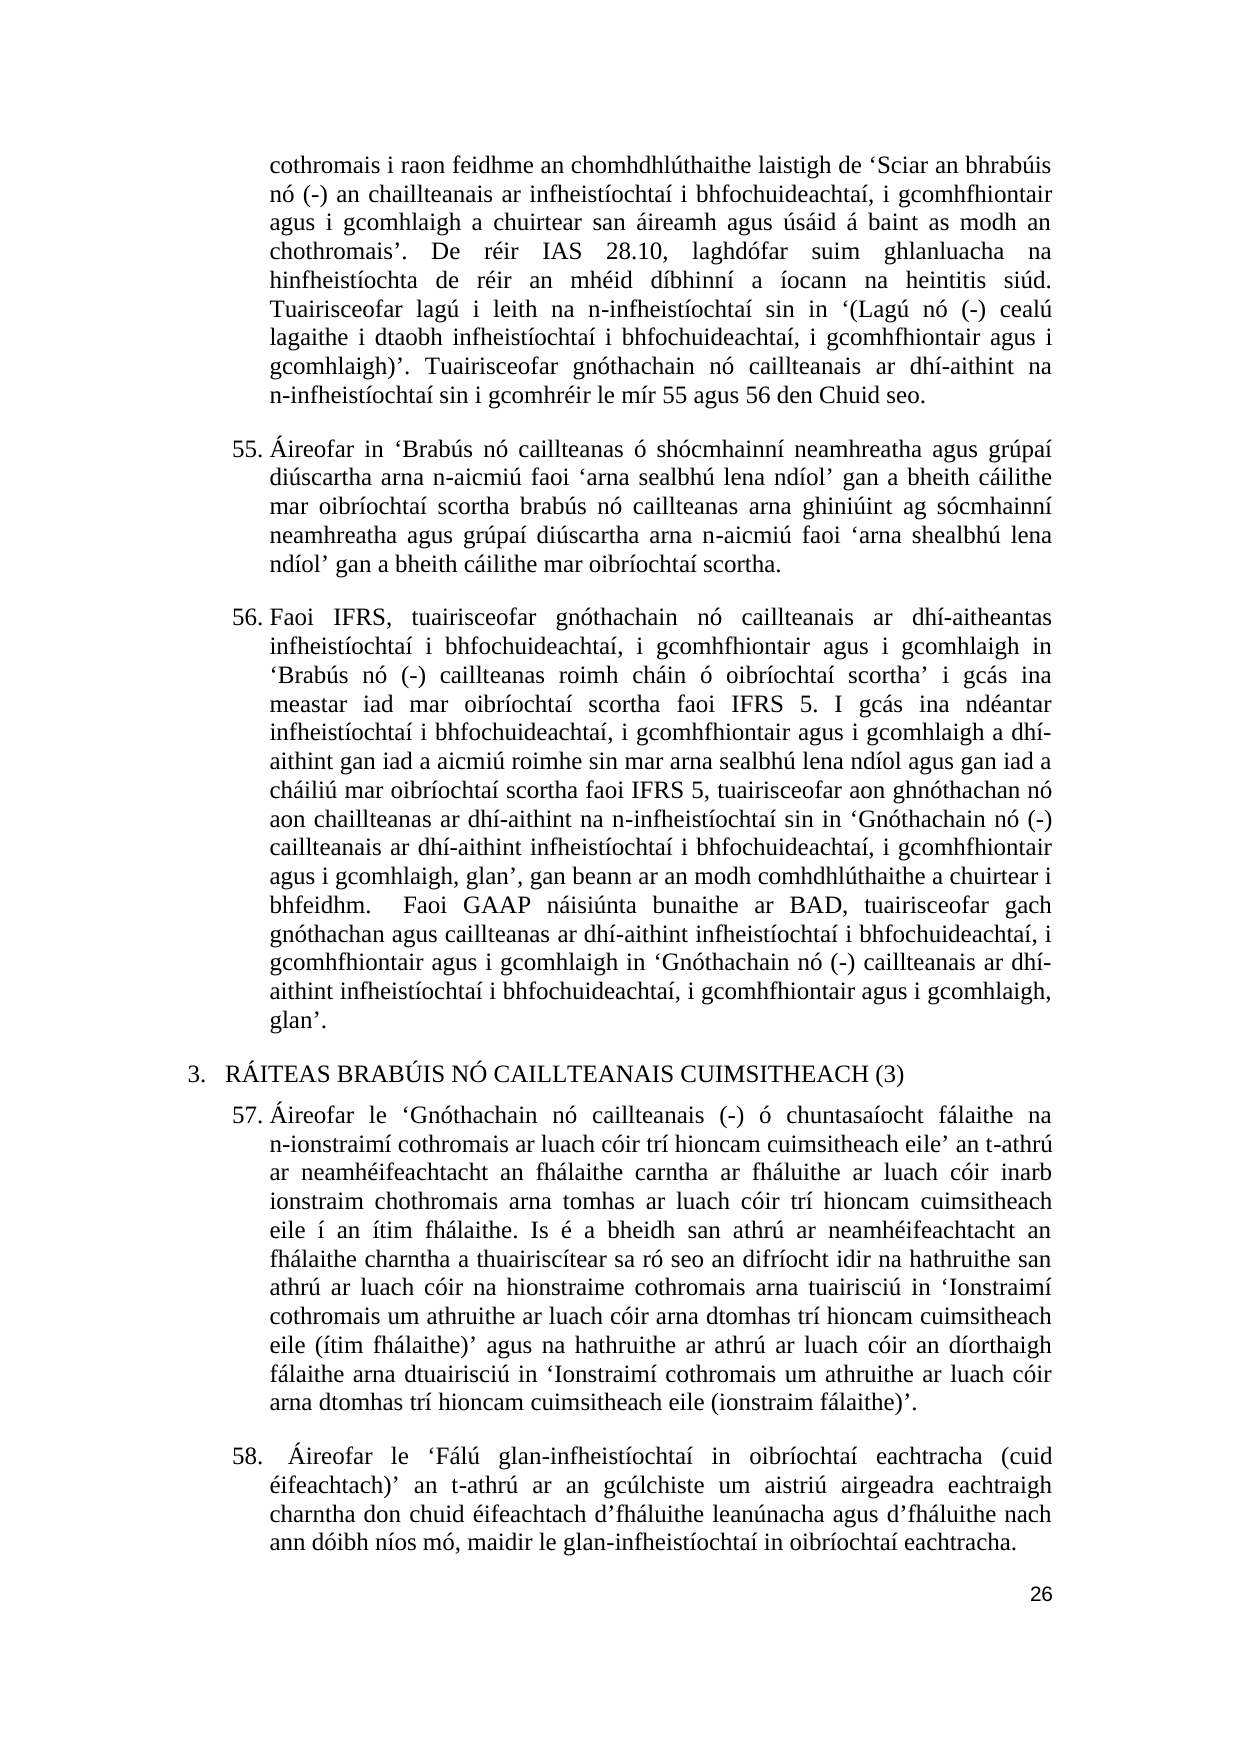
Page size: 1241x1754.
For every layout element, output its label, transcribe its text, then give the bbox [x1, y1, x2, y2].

subtitle Ráiteas brabúis nó caillteanais cuimsitheach (3) [187, 1059, 1053, 1087]
text Faoi IFRS, tuairisceofar gnóthachain nó caillteanais ar dhí-aitheantas infheistíochtaí i bhfochuideachtaí, i gcomhfhiontair agus i gcomhlaigh in ‘Brabús nó (-) caillteanas roimh cháin ó oibríochtaí scortha’ i gcás ina meastar iad mar oibríochtaí scortha faoi IFRS 5. I gcás ina ndéantar infheistíochtaí i bhfochuideachtaí, i gcomhfhiontair agus i gcomhlaigh a dhí-aithint gan iad a aicmiú roimhe sin mar arna sealbhú lena ndíol agus gan iad a cháiliú mar oibríochtaí scortha faoi IFRS 5, tuairisceofar aon ghnóthachan nó aon chaillteanas ar dhí-aithint na n-infheistíochtaí sin in ‘Gnóthachain nó (-) caillteanais ar dhí-aithint infheistíochtaí i bhfochuideachtaí, i gcomhfhiontair agus i gcomhlaigh, glan’, gan beann ar an modh comhdhlúthaithe a chuirtear i bhfeidhm. Faoi GAAP náisiúnta bunaithe ar BAD, tuairisceofar gach gnóthachan agus caillteanas ar dhí-aithint infheistíochtaí i bhfochuideachtaí, i gcomhfhiontair agus i gcomhlaigh in ‘Gnóthachain nó (-) caillteanais ar dhí-aithint infheistíochtaí i bhfochuideachtaí, i gcomhfhiontair agus i gcomhlaigh, glan’. [232, 602, 1053, 1034]
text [232, 150, 1053, 409]
text Áireofar le ‘Fálú glan-infheistíochtaí in oibríochtaí eachtracha (cuid éifeachtach)’ an t-athrú ar an gcúlchiste um aistriú airgeadra eachtraigh charntha don chuid éifeachtach d’fháluithe leanúnacha agus d’fháluithe nach ann dóibh níos mó, maidir le glan-infheistíochtaí in oibríochtaí eachtracha. [232, 1441, 1053, 1556]
text Áireofar in ‘Brabús nó caillteanas ó shócmhainní neamhreatha agus grúpaí diúscartha arna n-aicmiú faoi ‘arna sealbhú lena ndíol’ gan a bheith cáilithe mar oibríochtaí scortha brabús nó caillteanas arna ghiniúint ag sócmhainní neamhreatha agus grúpaí diúscartha arna n-aicmiú faoi ‘arna shealbhú lena ndíol’ gan a bheith cáilithe mar oibríochtaí scortha. [232, 434, 1053, 577]
text Áireofar le ‘Gnóthachain nó caillteanais (-) ó chuntasaíocht fálaithe na n-ionstraimí cothromais ar luach cóir trí hioncam cuimsitheach eile’ an t-athrú ar neamhéifeachtacht an fhálaithe carntha ar fháluithe ar luach cóir inarb ionstraim chothromais arna tomhas ar luach cóir trí hioncam cuimsitheach eile í an ítim fhálaithe. Is é a bheidh san athrú ar neamhéifeachtacht an fhálaithe charntha a thuairiscítear sa ró seo an difríocht idir na hathruithe san athrú ar luach cóir na hionstraime cothromais arna tuairisciú in ‘Ionstraimí cothromais um athruithe ar luach cóir arna dtomhas trí hioncam cuimsitheach eile (ítim fhálaithe)’ agus na hathruithe ar athrú ar luach cóir an díorthaigh fálaithe arna dtuairisciú in ‘Ionstraimí cothromais um athruithe ar luach cóir arna dtomhas trí hioncam cuimsitheach eile (ionstraim fálaithe)’. [232, 1100, 1053, 1416]
